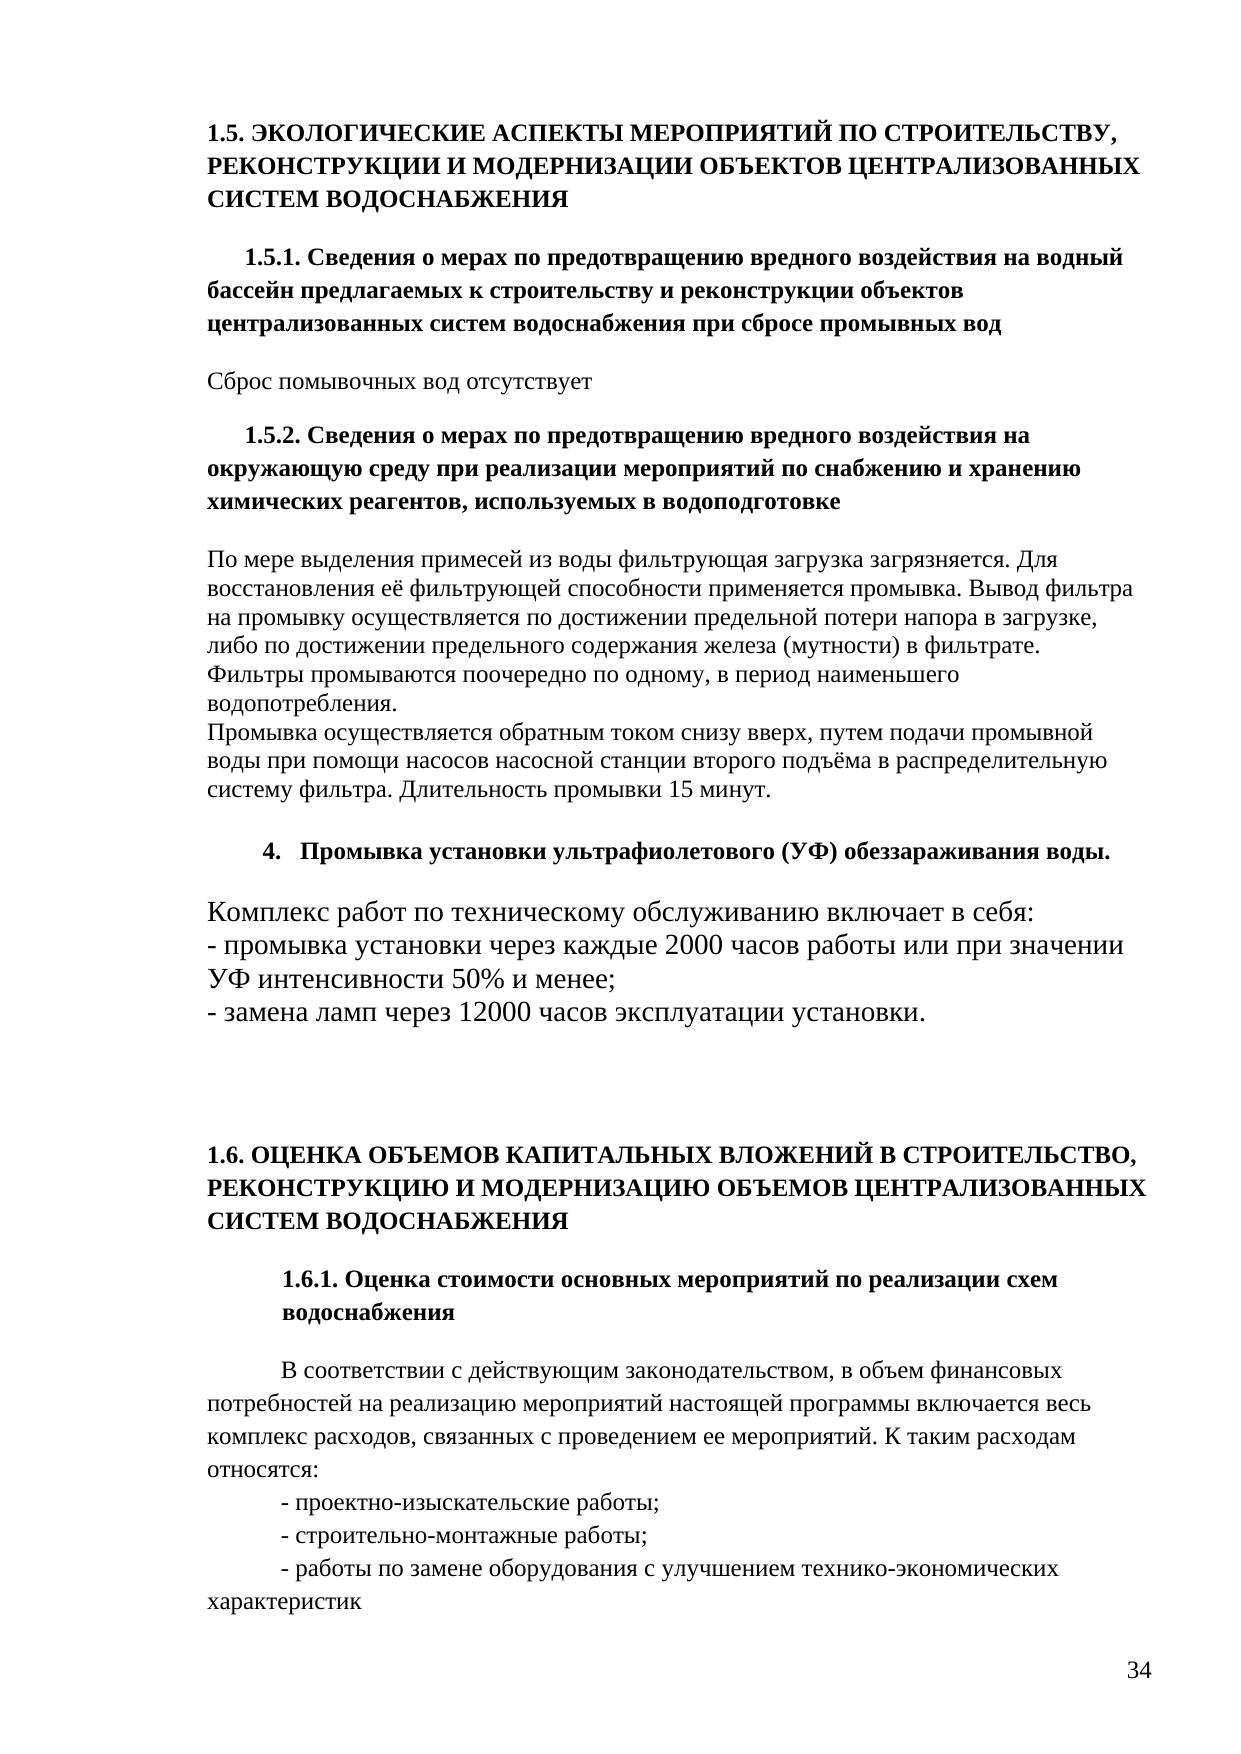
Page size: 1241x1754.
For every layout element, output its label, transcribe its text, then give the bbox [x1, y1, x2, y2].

text - строительно-монтажные работы; [207, 1520, 1152, 1549]
subtitle 1.6.1. Оценка стоимости основных мероприятий по реализации схем водоснабжения [282, 1264, 1152, 1326]
text - проектно-изыскательские работы; [207, 1487, 1152, 1516]
text По мере выделения примесей из воды фильтрующая загрузка загрязняется. Для восстановления её фильтрующей способности применяется промывка. Вывод фильтра на промывку осуществляется по достижении предельной потери напора в загрузке, либо по достижении предельного содержания железа (мутности) в фильтрате. [207, 544, 1152, 659]
text - промывка установки через каждые 2000 часов работы или при значении УФ интенсивности 50% и менее; [207, 927, 1152, 994]
text Промывка осуществляется обратным током снизу вверх, путем подачи промывной воды при помощи насосов насосной станции второго подъёма в распределительную систему фильтра. Длительность промывки 15 минут. [207, 717, 1152, 803]
subtitle 1.5.1. Сведения о мерах по предотвращению вредного воздействия на водный бассейн предлагаемых к строительству и реконструкции объектов централизованных систем водоснабжения при сбросе промывных вод [207, 242, 1152, 337]
text - работы по замене оборудования с улучшением технико-экономических характеристик [207, 1553, 1152, 1615]
list Промывка установки ультрафиолетового (УФ) обеззараживания воды. [222, 836, 1152, 865]
text Сброс помывочных вод отсутствует [207, 366, 1152, 395]
text Фильтры промываются поочередно по одному, в период наименьшего водопотребления. [207, 659, 1152, 717]
text В соответствии с действующим законодательством, в объем финансовых потребностей на реализацию мероприятий настоящей программы включается весь комплекс расходов, связанных с проведением ее мероприятий. К таким расходам относятся: [207, 1355, 1152, 1483]
text - замена ламп через 12000 часов эксплуатации установки. [207, 994, 1152, 1028]
text Комплекс работ по техническому обслуживанию включает в себя: [207, 894, 1152, 927]
subtitle 1.6. ОЦЕНКА ОБЪЕМОВ КАПИТАЛЬНЫХ ВЛОЖЕНИЙ В СТРОИТЕЛЬСТВО, РЕКОНСТРУКЦИЮ И МОДЕРНИЗАЦИЮ ОБЪЕМОВ ЦЕНТРАЛИЗОВАННЫХ СИСТЕМ ВОДОСНАБЖЕНИЯ [207, 1140, 1152, 1234]
subtitle 1.5.2. Сведения о мерах по предотвращению вредного воздействия на окружающую среду при реализации мероприятий по снабжению и хранению химических реагентов, используемых в водоподготовке [207, 420, 1152, 515]
subtitle 1.5. ЭКОЛОГИЧЕСКИЕ АСПЕКТЫ МЕРОПРИЯТИЙ ПО СТРОИТЕЛЬСТВУ, РЕКОНСТРУКЦИИ И МОДЕРНИЗАЦИИ ОБЪЕКТОВ ЦЕНТРАЛИЗОВАННЫХ СИСТЕМ ВОДОСНАБЖЕНИЯ [207, 118, 1152, 213]
